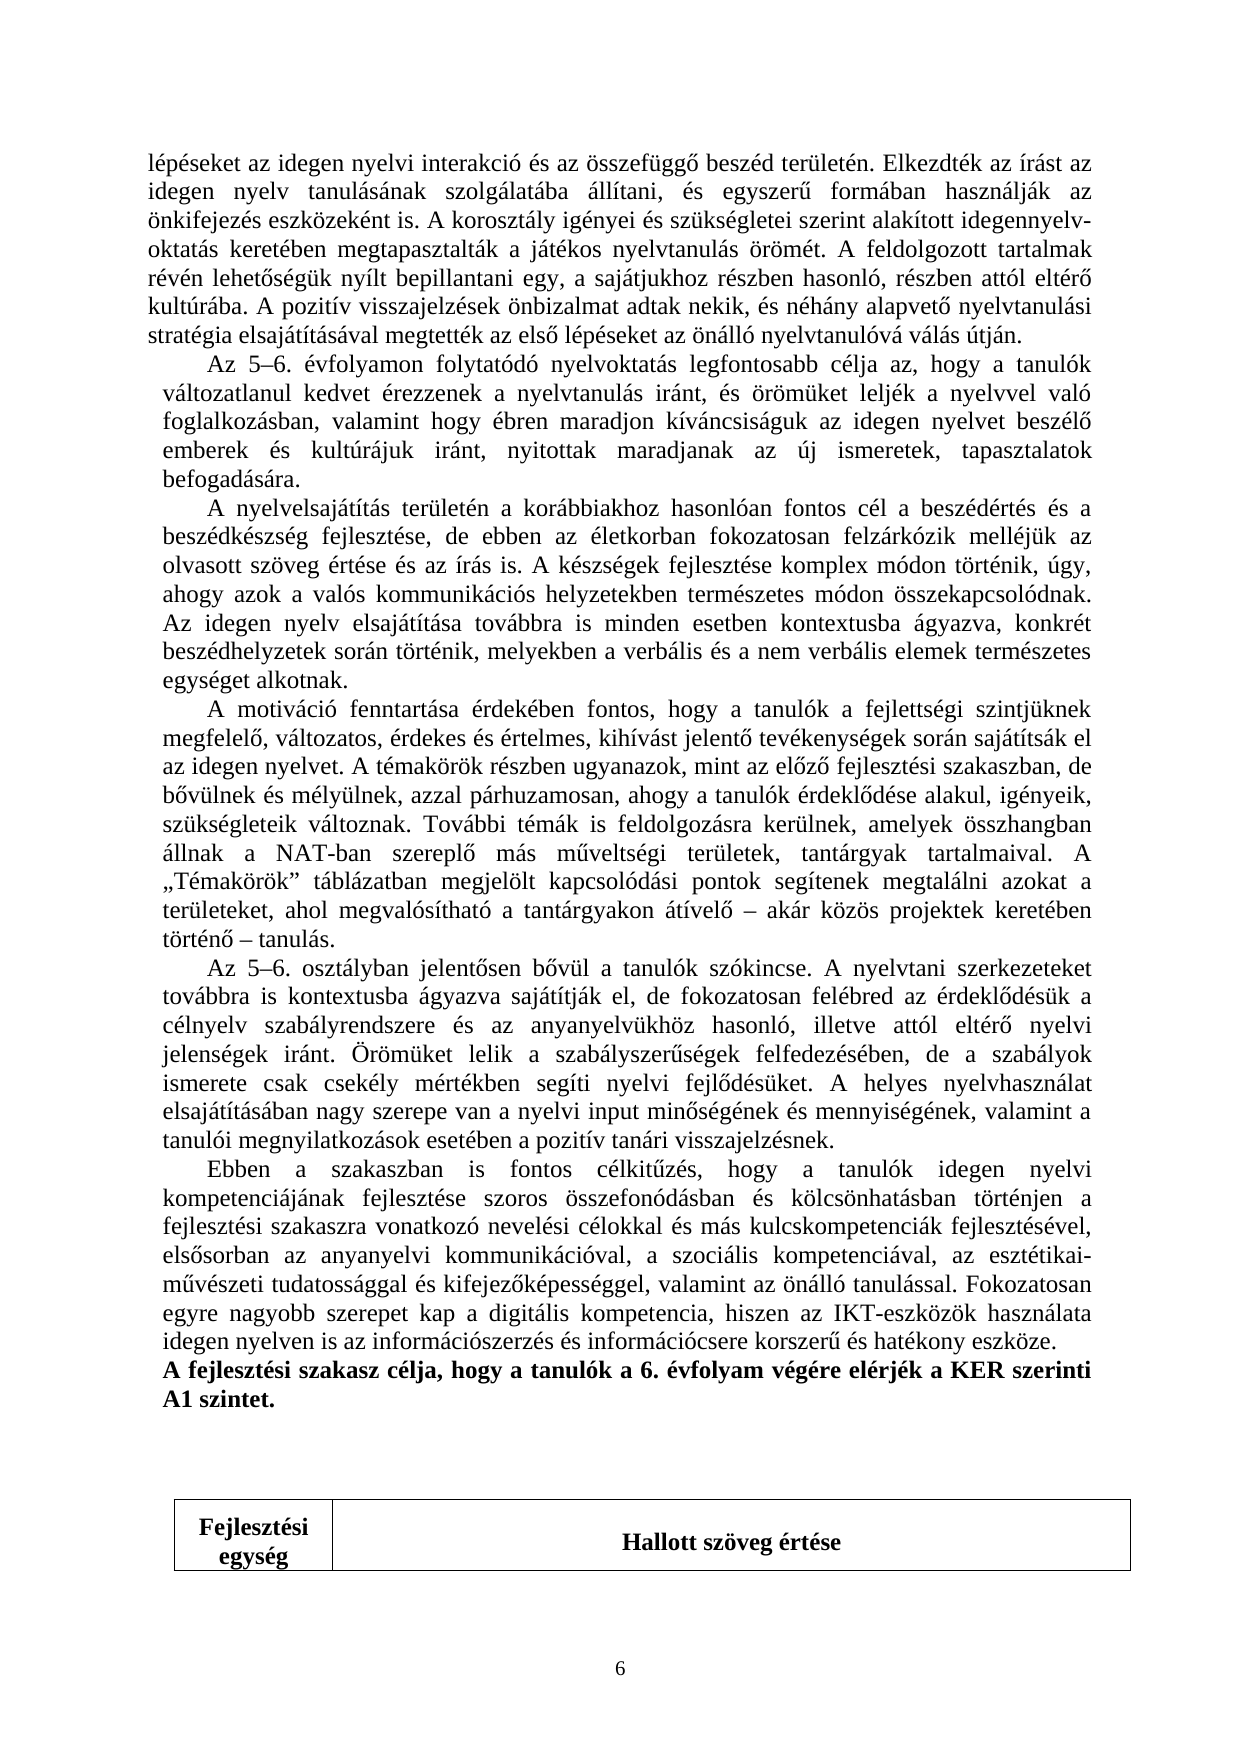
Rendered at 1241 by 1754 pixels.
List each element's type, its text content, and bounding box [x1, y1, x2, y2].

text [148, 148, 1093, 349]
table_header Fejlesztési egység [175, 1500, 332, 1570]
text Ebben a szakaszban is fontos célkitűzés, hogy a tanulók idegen nyelvi kompetenciájának fejlesztése szoros összefonódásban és kölcsönhatásban történjen a fejlesztési szakaszra vonatkozó nevelési célokkal és más kulcskompetenciák fejlesztésével, elsősorban az anyanyelvi kommunikációval, a szociális kompetenciával, az esztétikai-művészeti tudatossággal és kifejezőképességgel, valamint az önálló tanulással. Fokozatosan egyre nagyobb szerepet kap a digitális kompetencia, hiszen az IKT-eszközök használata idegen nyelven is az információszerzés és információcsere korszerű és hatékony eszköze. [162, 1154, 1093, 1355]
table_header Hallott szöveg értése [333, 1500, 1130, 1570]
text Az 5–6. évfolyamon folytatódó nyelvoktatás legfontosabb célja az, hogy a tanulók változatlanul kedvet érezzenek a nyelvtanulás iránt, és örömüket leljék a nyelvvel való foglalkozásban, valamint hogy ébren maradjon kíváncsiságuk az idegen nyelvet beszélő emberek és kultúrájuk iránt, nyitottak maradjanak az új ismeretek, tapasztalatok befogadására. [162, 349, 1093, 493]
text A nyelvelsajátítás területén a korábbiakhoz hasonlóan fontos cél a beszédértés és a beszédkészség fejlesztése, de ebben az életkorban fokozatosan felzárkózik melléjük az olvasott szöveg értése és az írás is. A készségek fejlesztése komplex módon történik, úgy, ahogy azok a valós kommunikációs helyzetekben természetes módon összekapcsolódnak. Az idegen nyelv elsajátítása továbbra is minden esetben kontextusba ágyazva, konkrét beszédhelyzetek során történik, melyekben a verbális és a nem verbális elemek természetes egységet alkotnak. [162, 493, 1093, 694]
text Az 5–6. osztályban jelentősen bővül a tanulók szókincse. A nyelvtani szerkezeteket továbbra is kontextusba ágyazva sajátítják el, de fokozatosan felébred az érdeklődésük a célnyelv szabályrendszere és az anyanyelvükhöz hasonló, illetve attól eltérő nyelvi jelenségek iránt. Örömüket lelik a szabályszerűségek felfedezésében, de a szabályok ismerete csak csekély mértékben segíti nyelvi fejlődésüket. A helyes nyelvhasználat elsajátításában nagy szerepe van a nyelvi input minőségének és mennyiségének, valamint a tanulói megnyilatkozások esetében a pozitív tanári visszajelzésnek. [162, 953, 1093, 1154]
text A motiváció fenntartása érdekében fontos, hogy a tanulók a fejlettségi szintjüknek megfelelő, változatos, érdekes és értelmes, kihívást jelentő tevékenységek során sajátítsák el az idegen nyelvet. A témakörök részben ugyanazok, mint az előző fejlesztési szakaszban, de bővülnek és mélyülnek, azzal párhuzamosan, ahogy a tanulók érdeklődése alakul, igényeik, szükségleteik változnak. További témák is feldolgozásra kerülnek, amelyek összhangban állnak a NAT-ban szereplő más műveltségi területek, tantárgyak tartalmaival. A „Témakörök” táblázatban megjelölt kapcsolódási pontok segítenek megtalálni azokat a területeket, ahol megvalósítható a tantárgyakon átívelő – akár közös projektek keretében történő – tanulás. [162, 694, 1093, 953]
text A fejlesztési szakasz célja, hogy a tanulók a 6. évfolyam végére elérjék a KER szerinti A1 szintet. [162, 1355, 1093, 1413]
